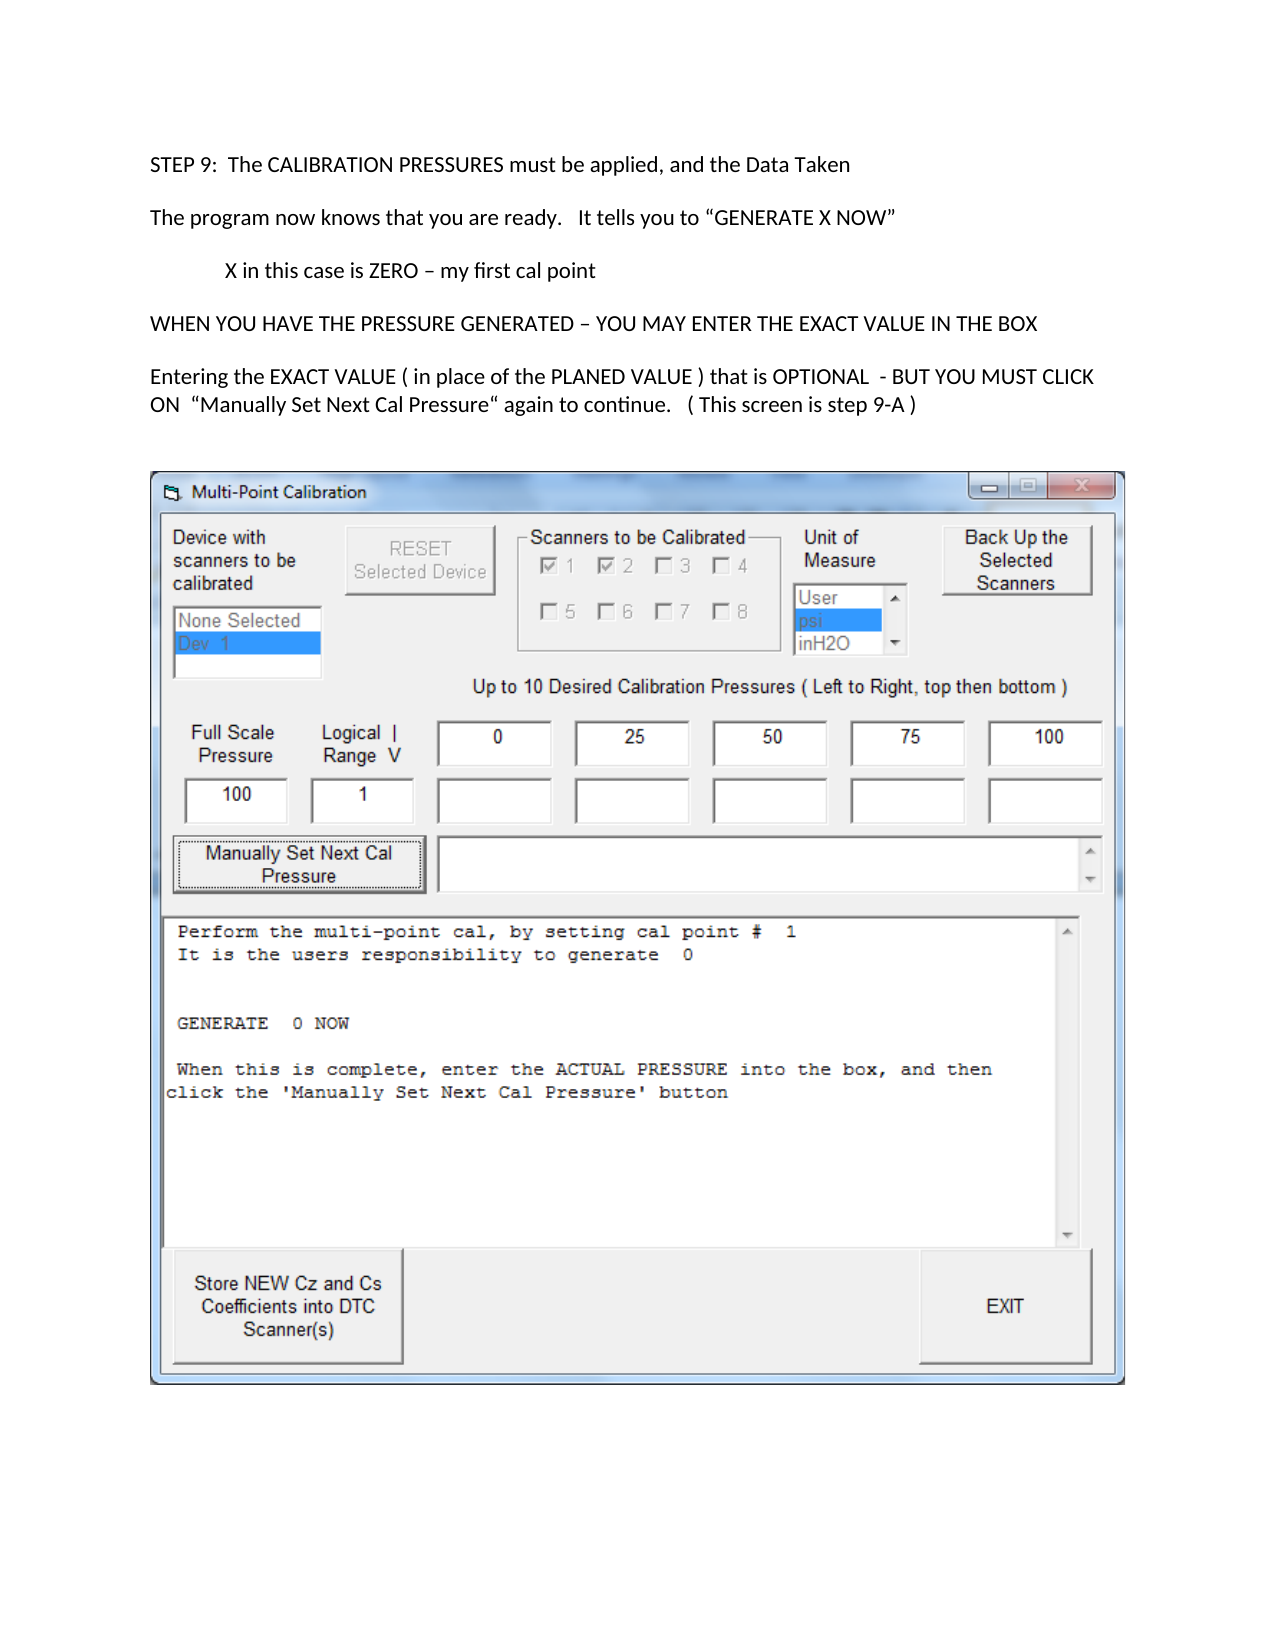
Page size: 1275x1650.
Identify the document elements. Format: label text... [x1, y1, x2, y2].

text WHEN YOU HAVE THE PRESSURE GENERATED – YOU MAY ENTER THE EXACT VALUE IN THE BOX [150, 309, 1125, 337]
picture [150, 471, 1125, 1385]
text The program now knows that you are ready. It tells you to “GENERATE X NOW” [150, 203, 1125, 231]
text Entering the EXACT VALUE ( in place of the PLANED VALUE ) that is OPTIONAL - BUT YOU MUST CLICK ON “Manually Set Next Cal Pressure“ again to continue. ( This screen is step 9-A ) [150, 362, 1125, 418]
text STEP 9: The CALIBRATION PRESSURES must be applied, and the Data Taken [150, 150, 1125, 178]
text X in this case is ZERO – my first cal point [150, 256, 1125, 284]
